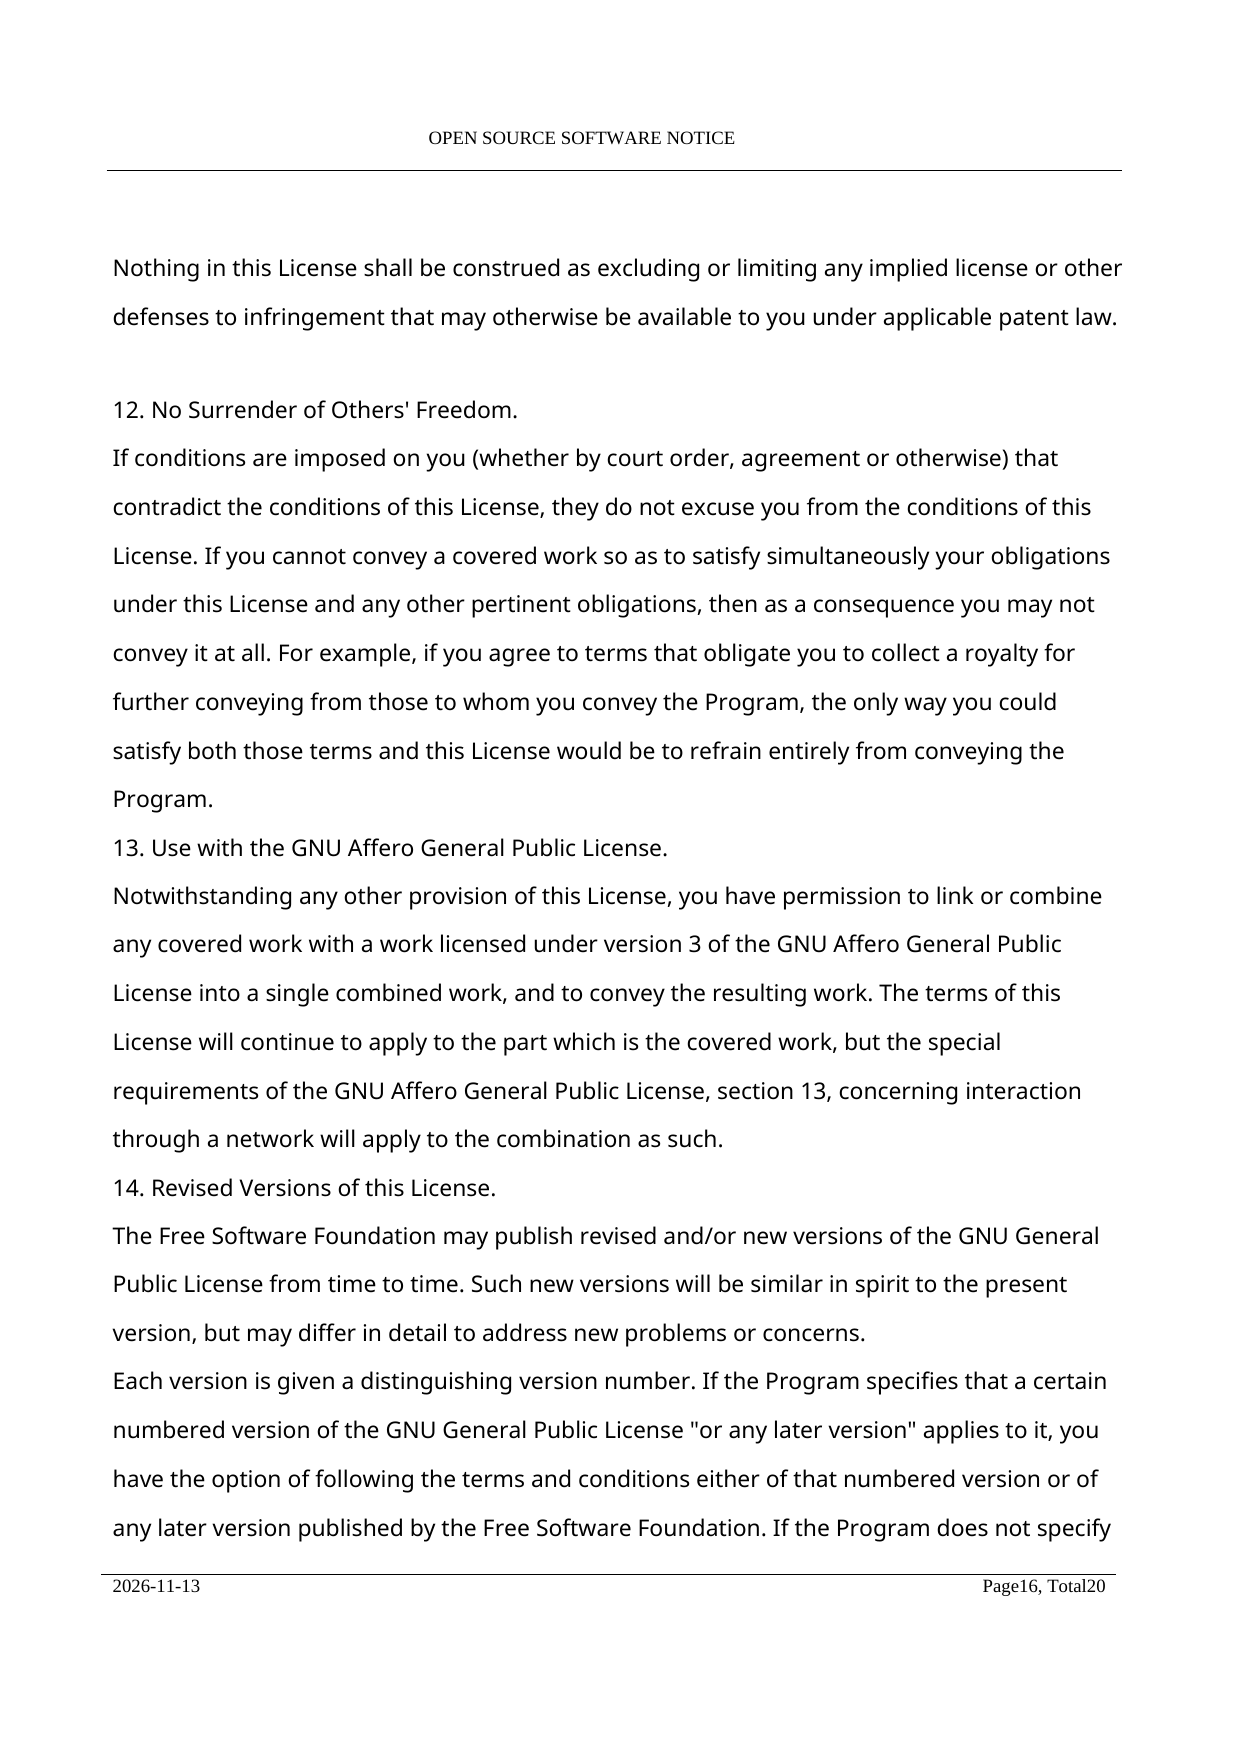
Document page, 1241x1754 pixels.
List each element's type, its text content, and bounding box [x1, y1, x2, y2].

text 13. Use with the GNU Affero General Public License. [112, 831, 1128, 863]
text 14. Revised Versions of this License. [112, 1171, 1128, 1203]
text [112, 1365, 1128, 1543]
text The Free Software Foundation may publish revised and/or new versions of the GNU General Public License from time to time. Such new versions will be similar in spirit to the present version, but may differ in detail to address new problems or concerns. [112, 1219, 1128, 1349]
text 12. No Surrender of Others' Freedom. [112, 393, 1128, 426]
text If conditions are imposed on you (whether by court order, agreement or otherwise) that contradict the conditions of this License, they do not excuse you from the conditions of this License. If you cannot convey a covered work so as to satisfy simultaneously your obligations under this License and any other pertinent obligations, then as a consequence you may not convey it at all. For example, if you agree to terms that obligate you to collect a royalty for further conveying from those to whom you convey the Program, the only way you could satisfy both those terms and this License would be to refrain entirely from conveying the Program. [112, 442, 1128, 815]
text Nothing in this License shall be construed as excluding or limiting any implied license or other defenses to infringement that may otherwise be available to you under applicable patent law. [112, 251, 1128, 333]
text Notwithstanding any other provision of this License, you have permission to link or combine any covered work with a work licensed under version 3 of the GNU Affero General Public License into a single combined work, and to convey the resulting work. The terms of this License will continue to apply to the part which is the covered work, but the special requirements of the GNU Affero General Public License, section 13, concerning interaction through a network will apply to the combination as such. [112, 879, 1128, 1155]
